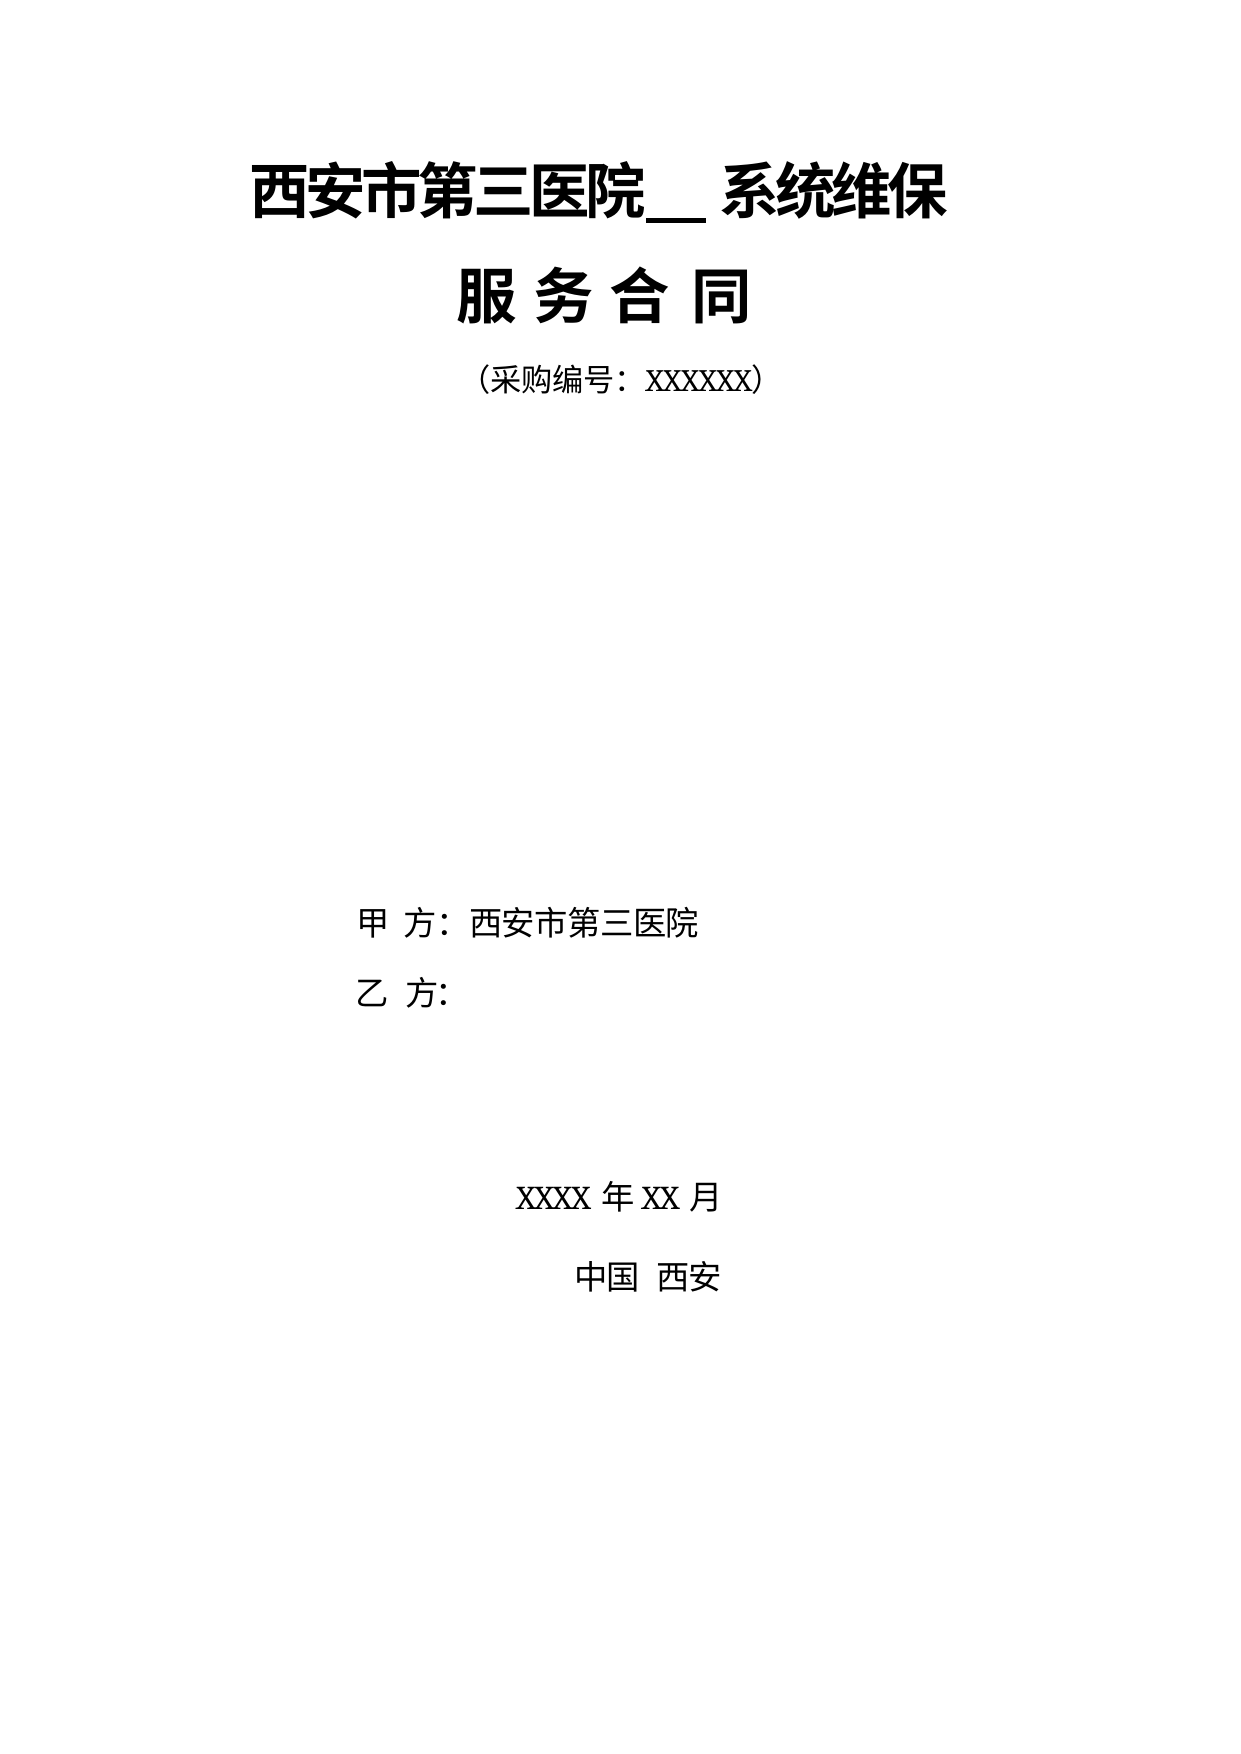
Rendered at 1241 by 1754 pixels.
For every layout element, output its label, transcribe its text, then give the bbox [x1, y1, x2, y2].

text XXXX 年 XX 月 [186, 1171, 723, 1219]
text 中国 西安 [186, 1251, 723, 1299]
text 服 务 合 同 [456, 255, 1110, 334]
text （采购编号：XXXXXX） [459, 358, 1110, 399]
text 甲 方：西安市第三医院 乙 方： [356, 897, 718, 1014]
text 西安市第三医院 系统维保 [249, 150, 1110, 229]
